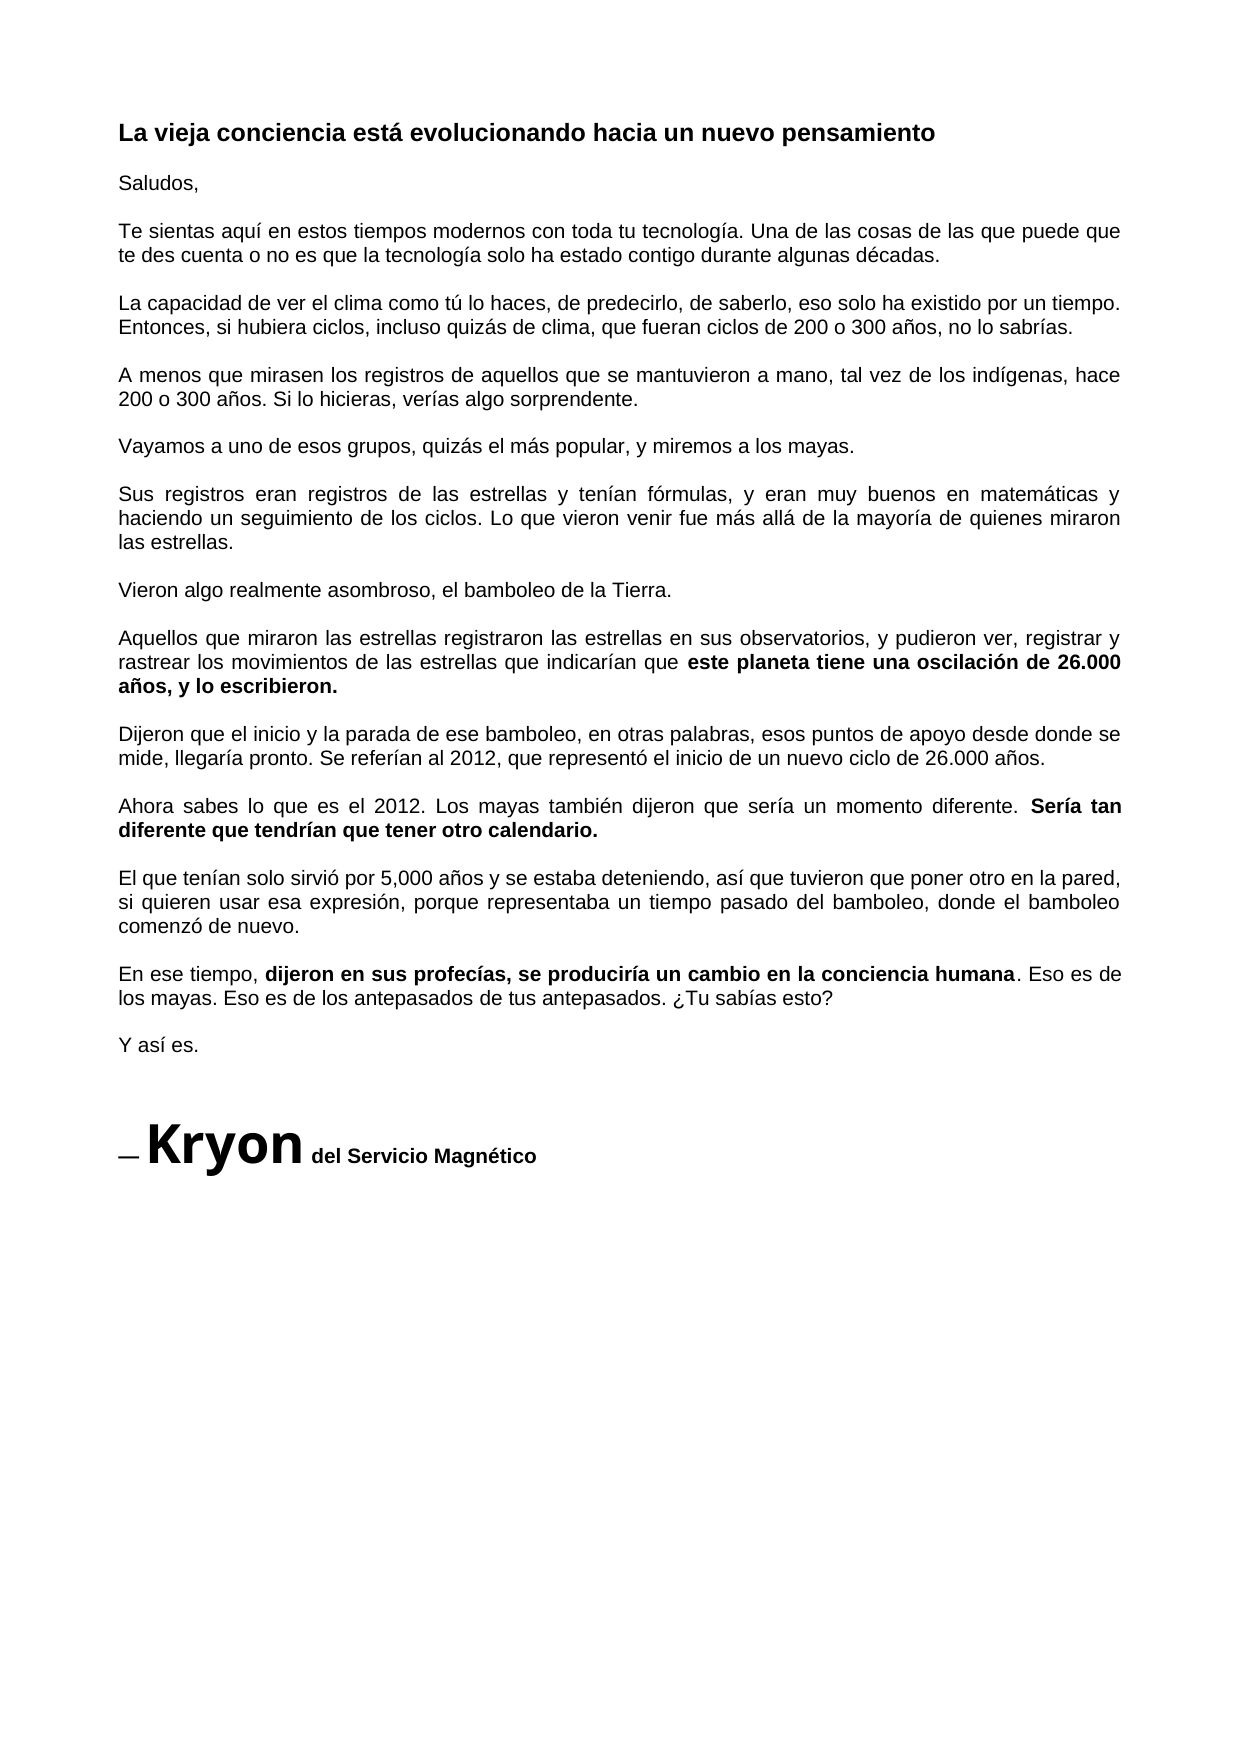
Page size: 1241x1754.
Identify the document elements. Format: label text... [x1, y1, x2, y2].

text El que tenían solo sirvió por 5,000 años y se estaba deteniendo, así que tuvieron que poner otro en la pared, si quieren usar esa expresión, porque representaba un tiempo pasado del bamboleo, donde el bamboleo comenzó de nuevo. [118, 866, 1122, 937]
text Y así es. [118, 1033, 1122, 1057]
text Te sientas aquí en estos tiempos modernos con toda tu tecnología. Una de las cosas de las que puede que te des cuenta o no es que la tecnología solo ha estado contigo durante algunas décadas. [118, 219, 1122, 267]
text A menos que mirasen los registros de aquellos que se mantuvieron a mano, tal vez de los indígenas, hace 200 o 300 años. Si lo hicieras, verías algo sorprendente. [118, 362, 1122, 410]
text Ahora sabes lo que es el 2012. Los mayas también dijeron que sería un momento diferente. Sería tan diferente que tendrían que tener otro calendario. [118, 794, 1122, 842]
text Aquellos que miraron las estrellas registraron las estrellas en sus observatorios, y pudieron ver, registrar y rastrear los movimientos de las estrellas que indicarían que este planeta tiene una oscilación de 26.000 años, y lo escribieron. [118, 626, 1122, 698]
text Saludos, [118, 147, 1122, 195]
text La capacidad de ver el clima como tú lo haces, de predecirlo, de saberlo, eso solo ha existido por un tiempo. Entonces, si hubiera ciclos, incluso quizás de clima, que fueran ciclos de 200 o 300 años, no lo sabrías. [118, 291, 1122, 338]
text Dijeron que el inicio y la parada de ese bamboleo, en otras palabras, esos puntos de apoyo desde donde se mide, llegaría pronto. Se referían al 2012, que representó el inicio de un nuevo ciclo de 26.000 años. [118, 722, 1122, 770]
text En ese tiempo, dijeron en sus profecías, se produciría un cambio en la conciencia humana. Eso es de los mayas. Eso es de los antepasados ​​de tus antepasados. ¿Tu sabías esto? [118, 961, 1122, 1009]
text Vieron algo realmente asombroso, el bamboleo de la Tierra. [118, 578, 1122, 602]
text Vayamos a uno de esos grupos, quizás el más popular, y miremos a los mayas. [118, 434, 1122, 458]
text Sus registros eran registros de las estrellas y tenían fórmulas, y eran muy buenos en matemáticas y haciendo un seguimiento de los ciclos. Lo que vieron venir fue más allá de la mayoría de quienes miraron las estrellas. [118, 482, 1122, 554]
text La vieja conciencia está evolucionando hacia un nuevo pensamiento [118, 118, 1122, 147]
text — Kryon del Servicio Magnético [118, 1057, 1122, 1179]
